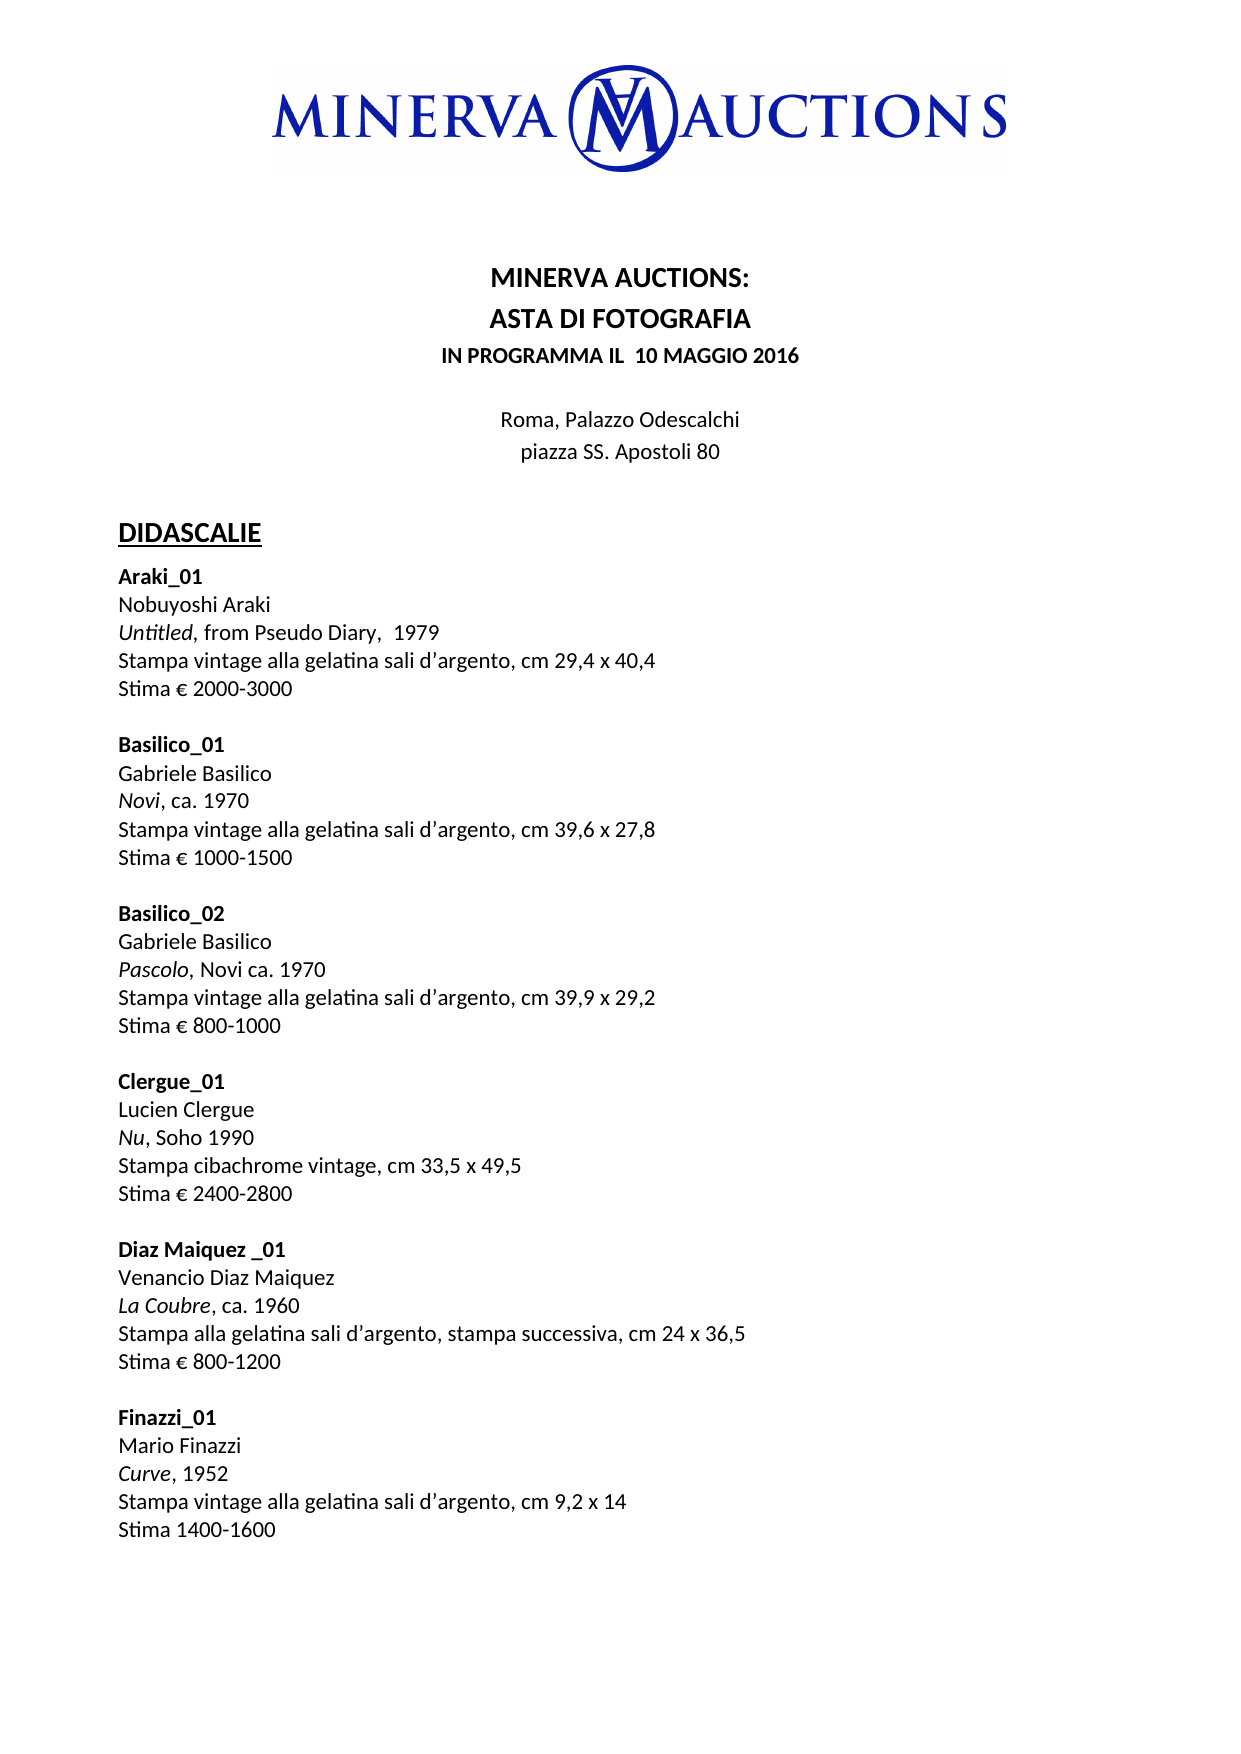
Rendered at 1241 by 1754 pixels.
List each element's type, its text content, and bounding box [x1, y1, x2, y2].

text La Coubre, ca. 1960 [118, 1291, 1122, 1319]
text Untitled, from Pseudo Diary, 1979 [118, 618, 1122, 647]
text Stampa vintage alla gelatina sali d’argento, cm 39,9 x 29,2 [118, 983, 1122, 1011]
text Finazzi_01 [118, 1403, 1122, 1431]
text Stima € 2400-2800 [118, 1179, 1122, 1207]
text Araki_01 [118, 562, 1122, 591]
text Nu, Soho 1990 [118, 1123, 1122, 1151]
text Stima € 800-1200 [118, 1347, 1122, 1375]
text Stima € 1000-1500 [118, 843, 1122, 871]
text Lucien Clergue [118, 1095, 1122, 1123]
text DIDASCALIE [118, 514, 1122, 550]
text Stampa vintage alla gelatina sali d’argento, cm 29,4 x 40,4 [118, 647, 1122, 674]
text Stampa alla gelatina sali d’argento, stampa successiva, cm 24 x 36,5 [118, 1319, 1122, 1347]
text Roma, Palazzo Odescalchi [118, 405, 1122, 433]
text Gabriele Basilico [118, 927, 1122, 955]
text IN PROGRAMMA IL 10 MAGGIO 2016 [118, 341, 1122, 369]
text ASTA DI FOTOGRAFIA [118, 300, 1122, 336]
text Curve, 1952 [118, 1459, 1122, 1487]
text Stima € 2000-3000 [118, 674, 1122, 703]
text Stampa vintage alla gelatina sali d’argento, cm 9,2 x 14 [118, 1487, 1122, 1515]
text Novi, ca. 1970 [118, 787, 1122, 815]
text piazza SS. Apostoli 80 [118, 437, 1122, 466]
text Clergue_01 [118, 1067, 1122, 1095]
text Basilico_02 [118, 899, 1122, 927]
text Stampa vintage alla gelatina sali d’argento, cm 39,6 x 27,8 [118, 815, 1122, 843]
text MINERVA AUCTIONS: [118, 259, 1122, 295]
text Diaz Maiquez _01 [118, 1235, 1122, 1263]
text Pascolo, Novi ca. 1970 [118, 955, 1122, 983]
text Mario Finazzi [118, 1431, 1122, 1459]
text Stima 1400-1600 [118, 1515, 1122, 1543]
picture [271, 65, 1010, 172]
text Stampa cibachrome vintage, cm 33,5 x 49,5 [118, 1151, 1122, 1179]
text Basilico_01 Gabriele Basilico [118, 731, 1122, 787]
text Stima € 800-1000 [118, 1011, 1122, 1039]
text Venancio Diaz Maiquez [118, 1263, 1122, 1291]
text Nobuyoshi Araki [118, 591, 1122, 618]
